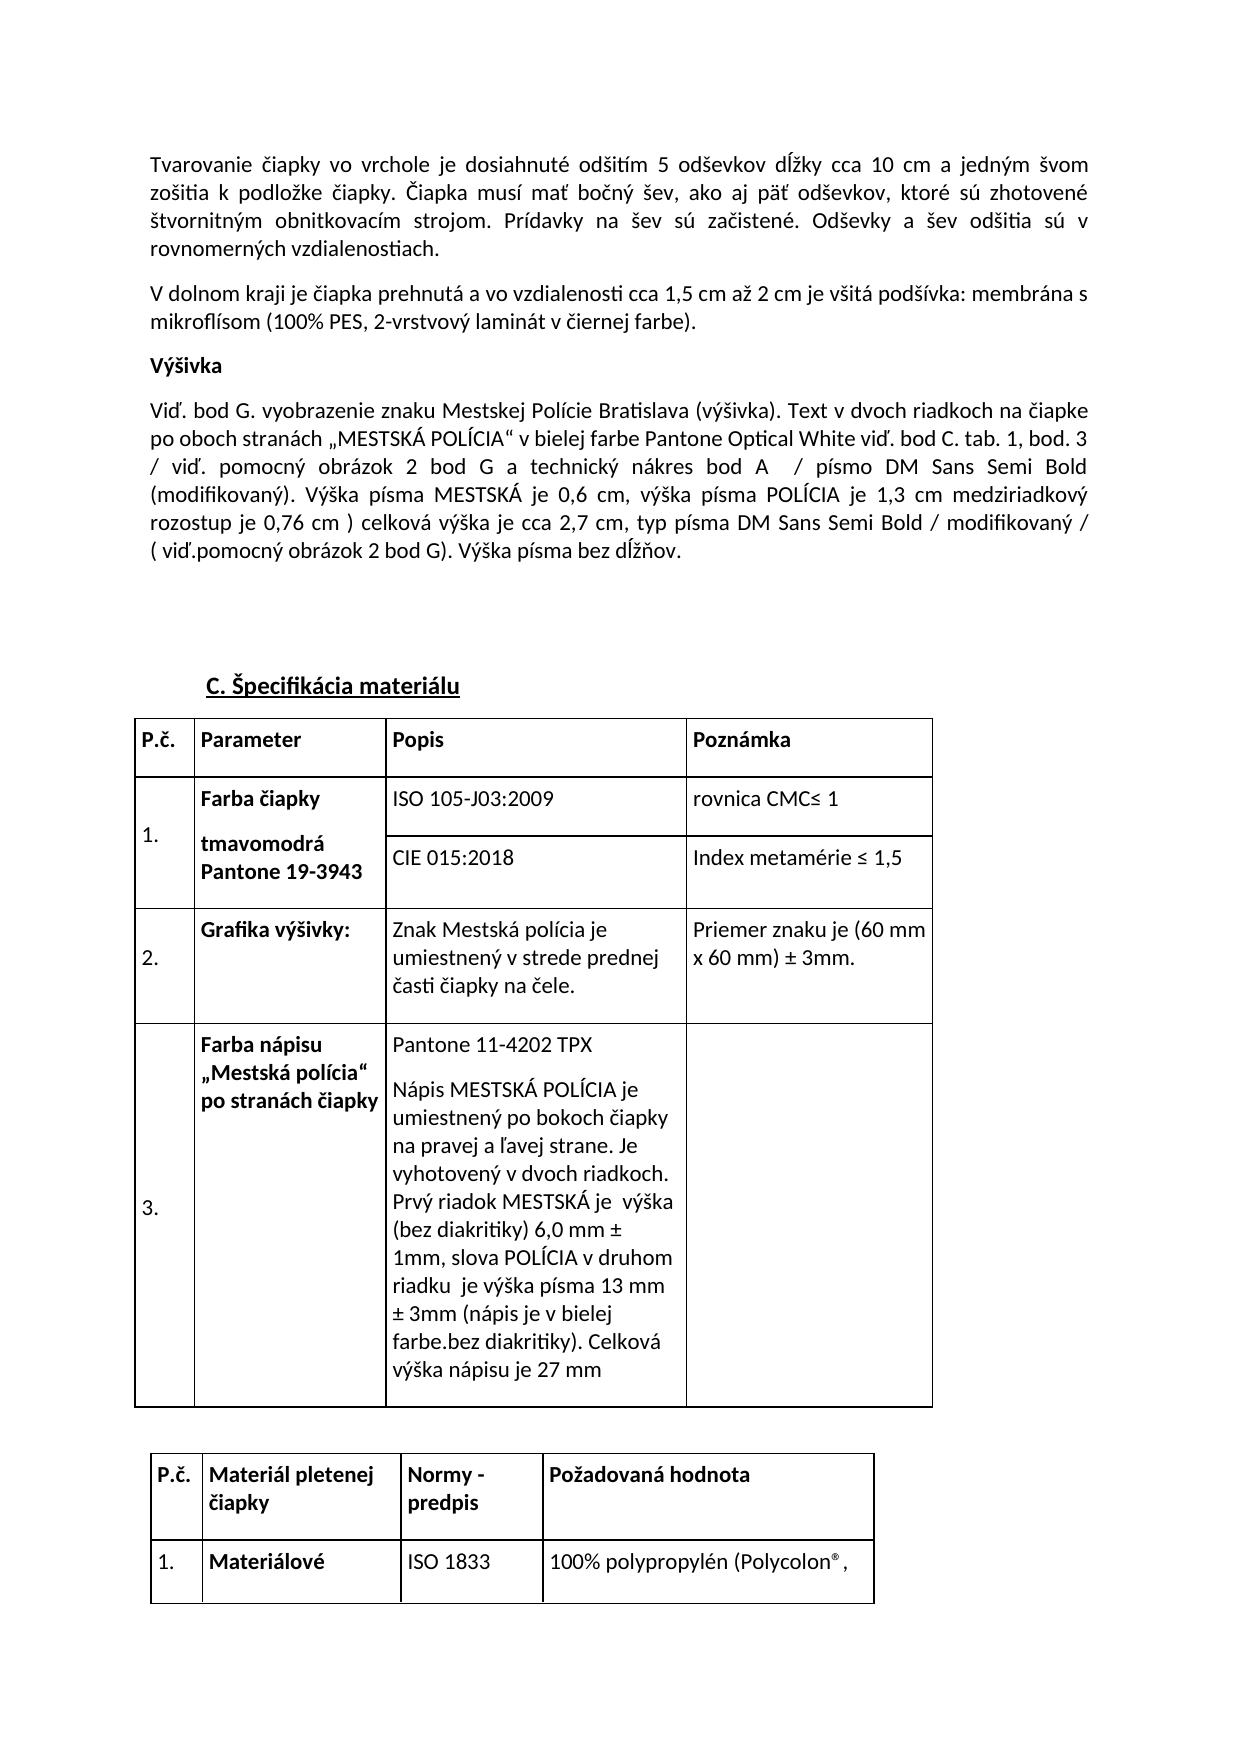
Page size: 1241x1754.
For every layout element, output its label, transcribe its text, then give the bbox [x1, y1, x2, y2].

table_header P.č. [136, 719, 194, 776]
text Výšivka [150, 351, 1090, 379]
text C. Špecifikácia materiálu [206, 670, 1090, 701]
table_header Parameter [195, 719, 385, 776]
table_cell Farba nápisu „Mestská polícia“ po stranách čiapky [195, 1024, 385, 1406]
table_header Materiál pletenej čiapky [203, 1454, 400, 1539]
table_cell Index metamérie ≤ 1,5 [687, 837, 932, 908]
text Viď. bod G. vyobrazenie znaku Mestskej Polície Bratislava (výšivka). Text v dvoch riadkoch na čiapke po oboch stranách „MESTSKÁ POLÍCIA“ v bielej farbe Pantone Optical White viď. bod C. tab. 1, bod. 3 / viď. pomocný obrázok 2 bod G a technický nákres bod A / písmo DM Sans Semi Bold (modifikovaný). Výška písma MESTSKÁ je 0,6 cm, výška písma POLÍCIA je 1,3 cm medziriadkový rozostup je 0,76 cm ) celková výška je cca 2,7 cm, typ písma DM Sans Semi Bold / modifikovaný / ( viď.pomocný obrázok 2 bod G). Výška písma bez dĺžňov. [150, 396, 1090, 564]
table_cell Farba čiapky tmavomodrá Pantone 19-3943 [195, 778, 385, 908]
table_cell Grafika výšivky: [195, 909, 385, 1022]
table_cell ISO 105-J03:2009 [387, 778, 686, 835]
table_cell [203, 1541, 400, 1602]
table_cell 3. [136, 1024, 194, 1406]
table_header P.č. [152, 1454, 202, 1539]
table_cell CIE 015:2018 [387, 837, 686, 908]
table_cell Znak Mestská polícia je umiestnený v strede prednej časti čiapky na čele. [387, 909, 686, 1022]
table_header Normy - predpis [402, 1454, 542, 1539]
table_cell [687, 1024, 932, 1406]
table_cell Pantone 11-4202 TPX Nápis MESTSKÁ POLÍCIA je umiestnený po bokoch čiapky na pravej a ľavej strane. Je vyhotovený v dvoch riadkoch. Prvý riadok MESTSKÁ je výška (bez diakritiky) 6,0 mm ± 1mm, slova POLÍCIA v druhom riadku je výška písma 13 mm ± 3mm (nápis je v bielej farbe.bez diakritiky). Celková výška nápisu je 27 mm [387, 1024, 686, 1406]
table_cell ISO 1833 [402, 1541, 542, 1602]
table_header Poznámka [687, 719, 932, 776]
table_cell 2. [136, 909, 194, 1022]
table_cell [544, 1541, 873, 1602]
table_cell rovnica CMC≤ 1 [687, 778, 932, 835]
table_cell 1. [152, 1541, 202, 1602]
table_header Popis [387, 719, 686, 776]
table_header Požadovaná hodnota [544, 1454, 873, 1539]
table_cell 1. [136, 778, 194, 908]
text Tvarovanie čiapky vo vrchole je dosiahnuté odšitím 5 odševkov dĺžky cca 10 cm a jedným švom zošitia k podložke čiapky. Čiapka musí mať bočný šev, ako aj päť odševkov, ktoré sú zhotovené štvornitným obnitkovacím strojom. Prídavky na šev sú začistené. Odševky a šev odšitia sú v rovnomerných vzdialenostiach. [150, 150, 1090, 262]
text V dolnom kraji je čiapka prehnutá a vo vzdialenosti cca 1,5 cm až 2 cm je všitá podšívka: membrána s mikroflísom (100% PES, 2-vrstvový laminát v čiernej farbe). [150, 279, 1090, 335]
table_cell Priemer znaku je (60 mm x 60 mm) ± 3mm. [687, 909, 932, 1022]
